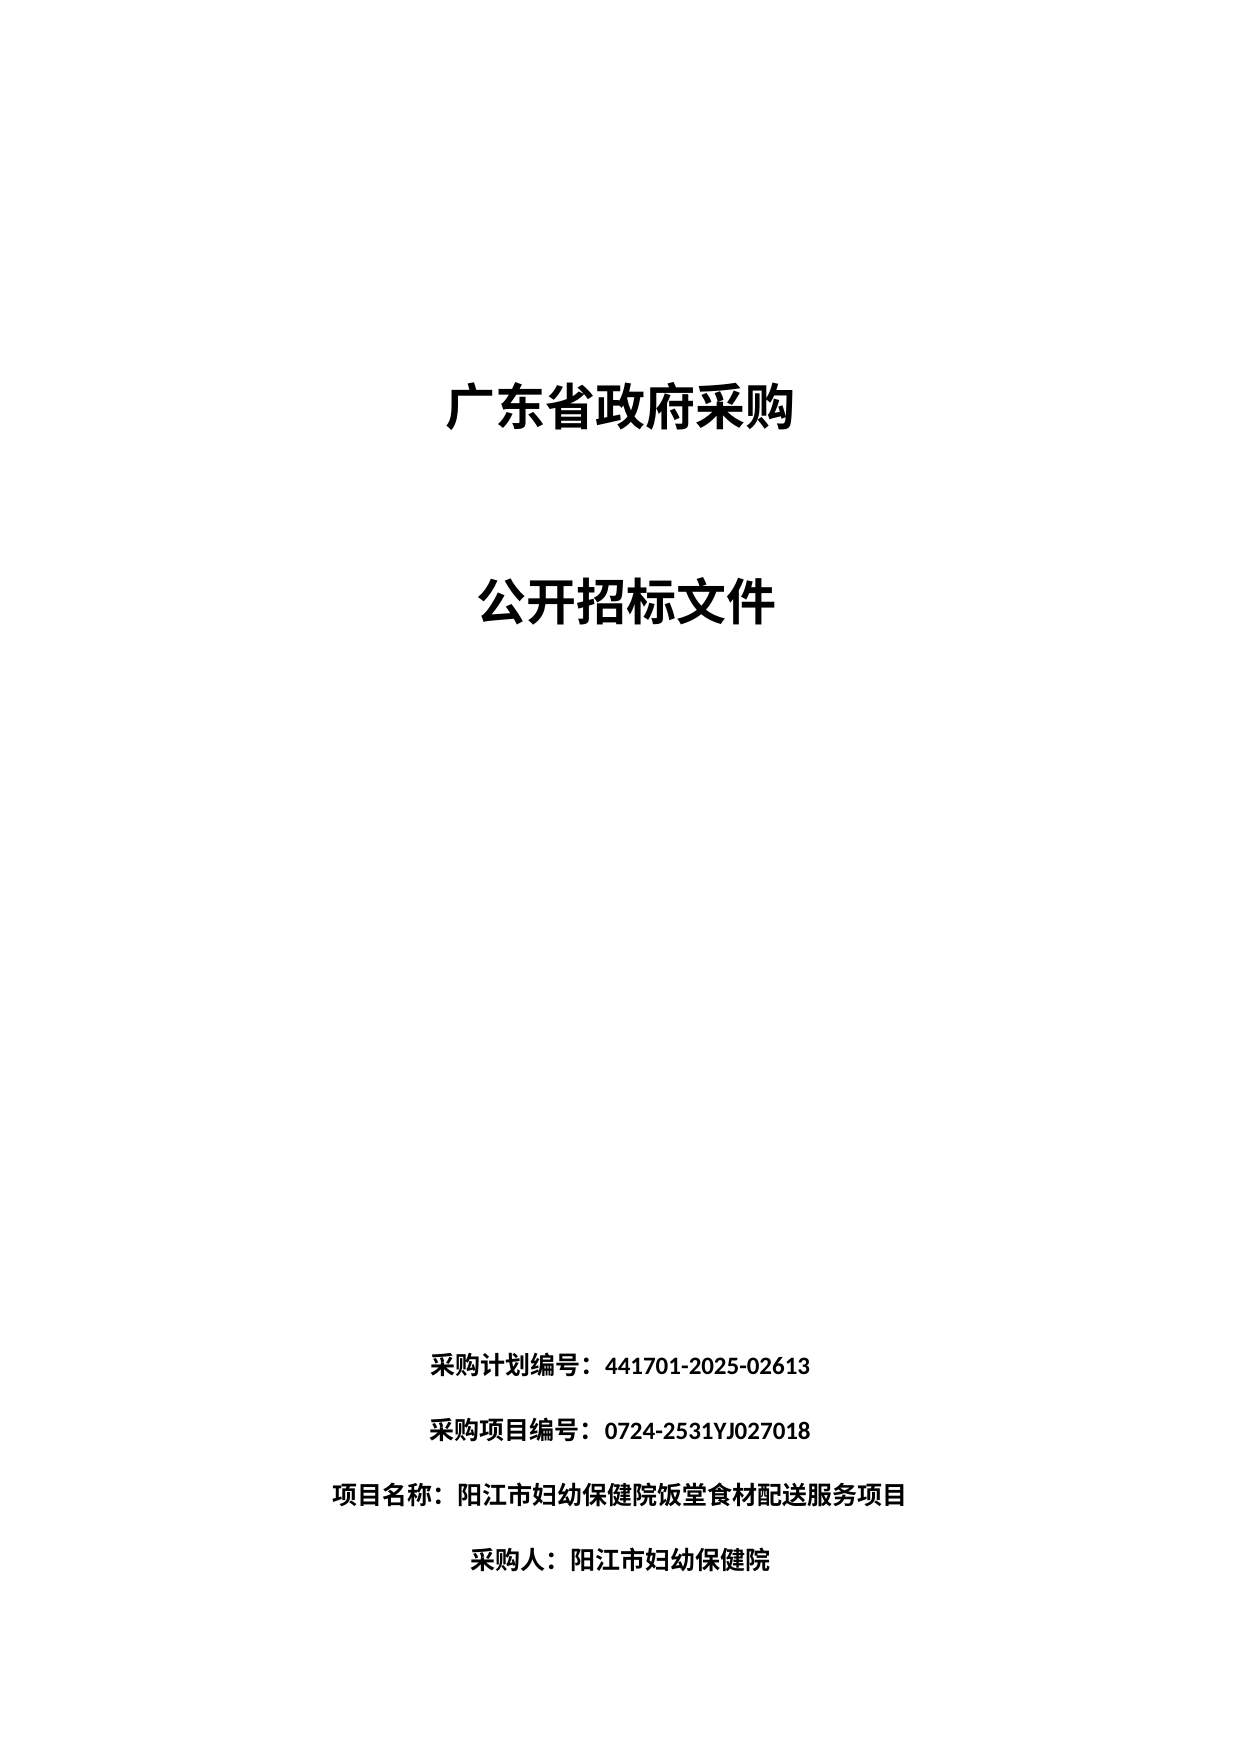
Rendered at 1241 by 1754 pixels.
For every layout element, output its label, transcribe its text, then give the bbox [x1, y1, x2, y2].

text 广东省政府采购 [187, 357, 1053, 454]
text 项目名称：阳江市妇幼保健院饭堂食材配送服务项目 [187, 1462, 1053, 1527]
text 采购计划编号：441701-2025-02613 [187, 1332, 1053, 1397]
text 采购项目编号：0724-2531YJ027018 [187, 1397, 1053, 1462]
text 公开招标文件 [187, 552, 1053, 1332]
text 采购人：阳江市妇幼保健院 [187, 1527, 1053, 1592]
